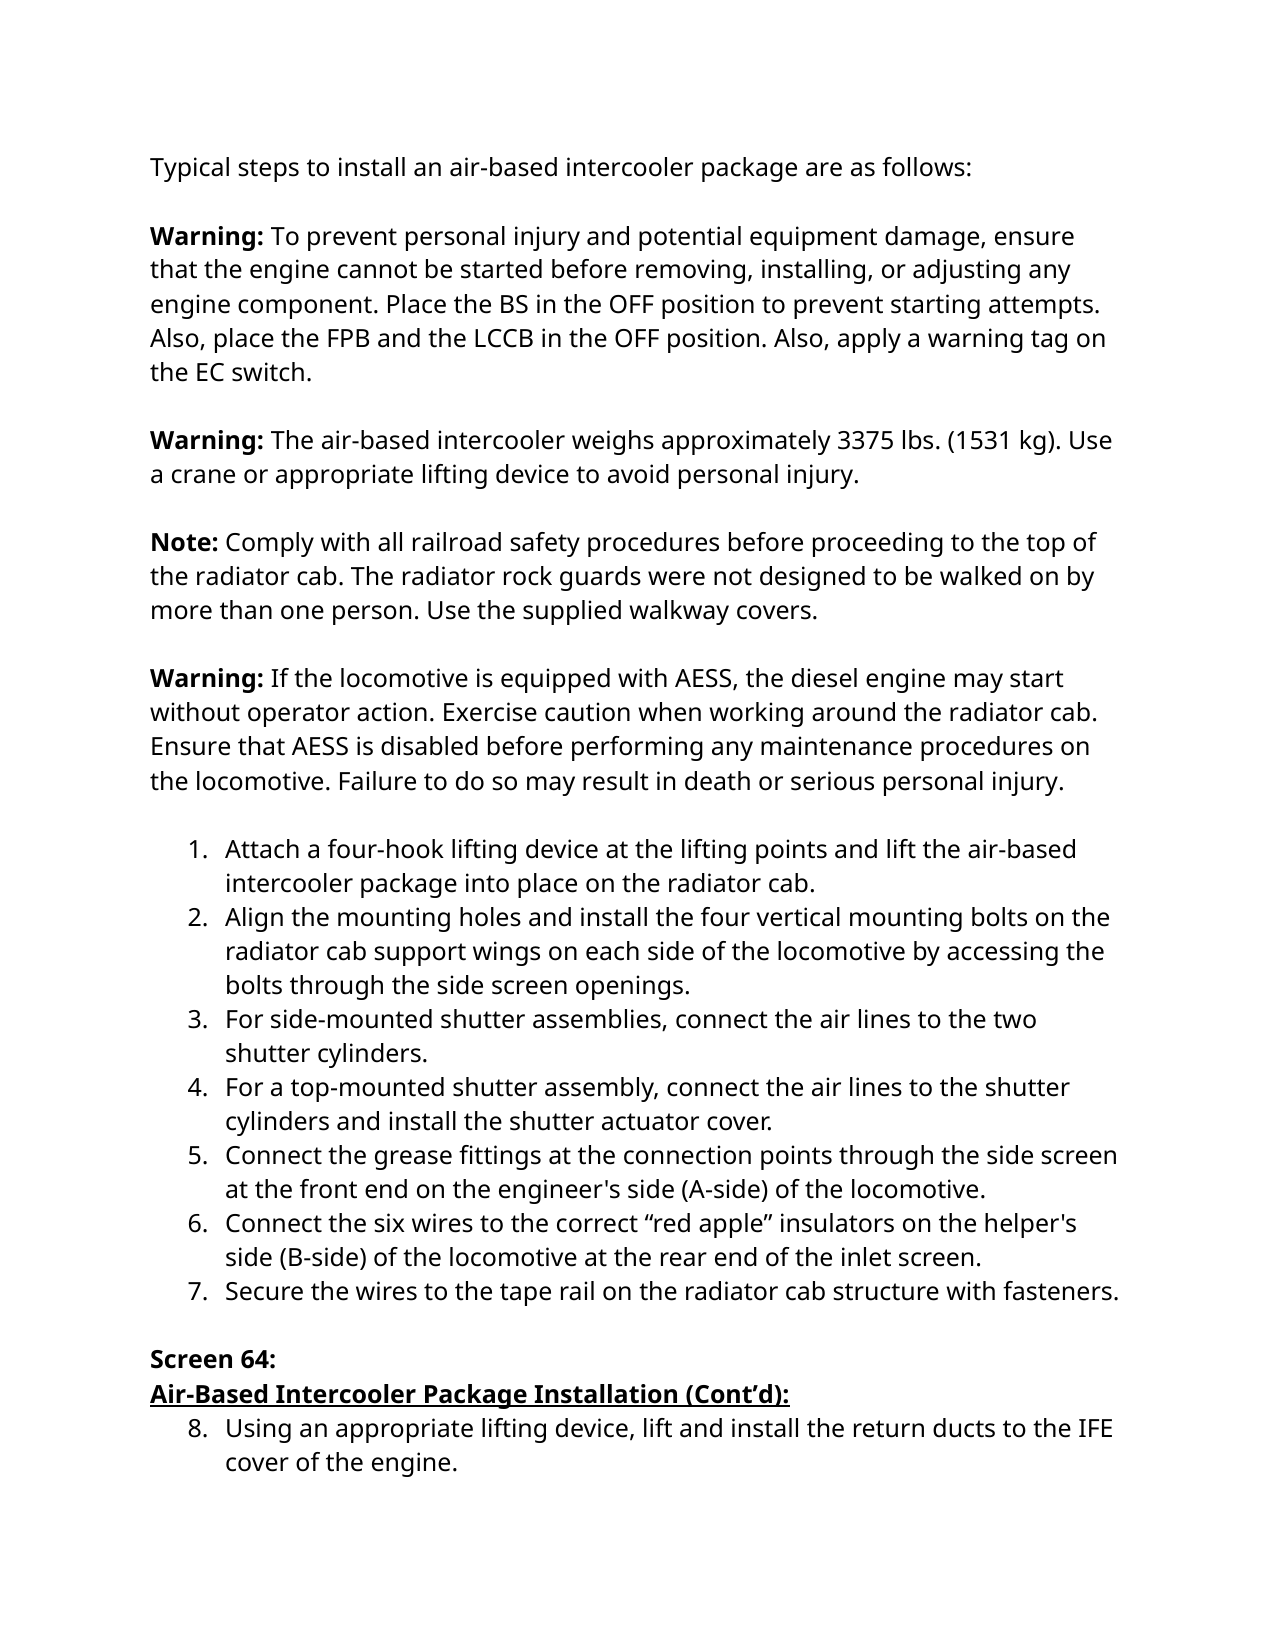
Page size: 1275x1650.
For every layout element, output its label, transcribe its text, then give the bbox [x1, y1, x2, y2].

text Typical steps to install an air-based intercooler package are as follows: [150, 150, 1125, 184]
list Connect the six wires to the correct “red apple” insulators on the helper's side (B-side) of the locomotive at the rear end of the inlet screen. [187, 1206, 1125, 1274]
text Warning: If the locomotive is equipped with AESS, the diesel engine may start without operator action. Exercise caution when working around the radiator cab. Ensure that AESS is disabled before performing any maintenance procedures on the locomotive. Failure to do so may result in death or serious personal injury. [150, 661, 1125, 797]
list Screen 64: [150, 1342, 1125, 1376]
list Attach a four-hook lifting device at the lifting points and lift the air-based intercooler package into place on the radiator cab. [187, 831, 1125, 899]
list Align the mounting holes and install the four vertical mounting bolts on the radiator cab support wings on each side of the locomotive by accessing the bolts through the side screen openings. [187, 899, 1125, 1002]
text Warning: The air-based intercooler weighs approximately 3375 lbs. (1531 kg). Use a crane or appropriate lifting device to avoid personal injury. [150, 422, 1125, 491]
text Warning: To prevent personal injury and potential equipment damage, ensure that the engine cannot be started before removing, installing, or adjusting any engine component. Place the BS in the OFF position to prevent starting attempts. Also, place the FPB and the LCCB in the OFF position. Also, apply a warning tag on the EC switch. [150, 218, 1125, 388]
list Air-Based Intercooler Package Installation (Cont’d): [150, 1376, 1125, 1410]
text Note: Comply with all railroad safety procedures before proceeding to the top of the radiator cab. The radiator rock guards were not designed to be walked on by more than one person. Use the supplied walkway covers. [150, 525, 1125, 627]
list Secure the wires to the tape rail on the radiator cab structure with fasteners. [187, 1274, 1125, 1308]
list Connect the grease fittings at the connection points through the side screen at the front end on the engineer's side (A-side) of the locomotive. [187, 1138, 1125, 1206]
list For a top-mounted shutter assembly, connect the air lines to the shutter cylinders and install the shutter actuator cover. [187, 1070, 1125, 1138]
list Using an appropriate lifting device, lift and install the return ducts to the IFE cover of the engine. [187, 1410, 1125, 1478]
list For side-mounted shutter assemblies, connect the air lines to the two shutter cylinders. [187, 1002, 1125, 1070]
